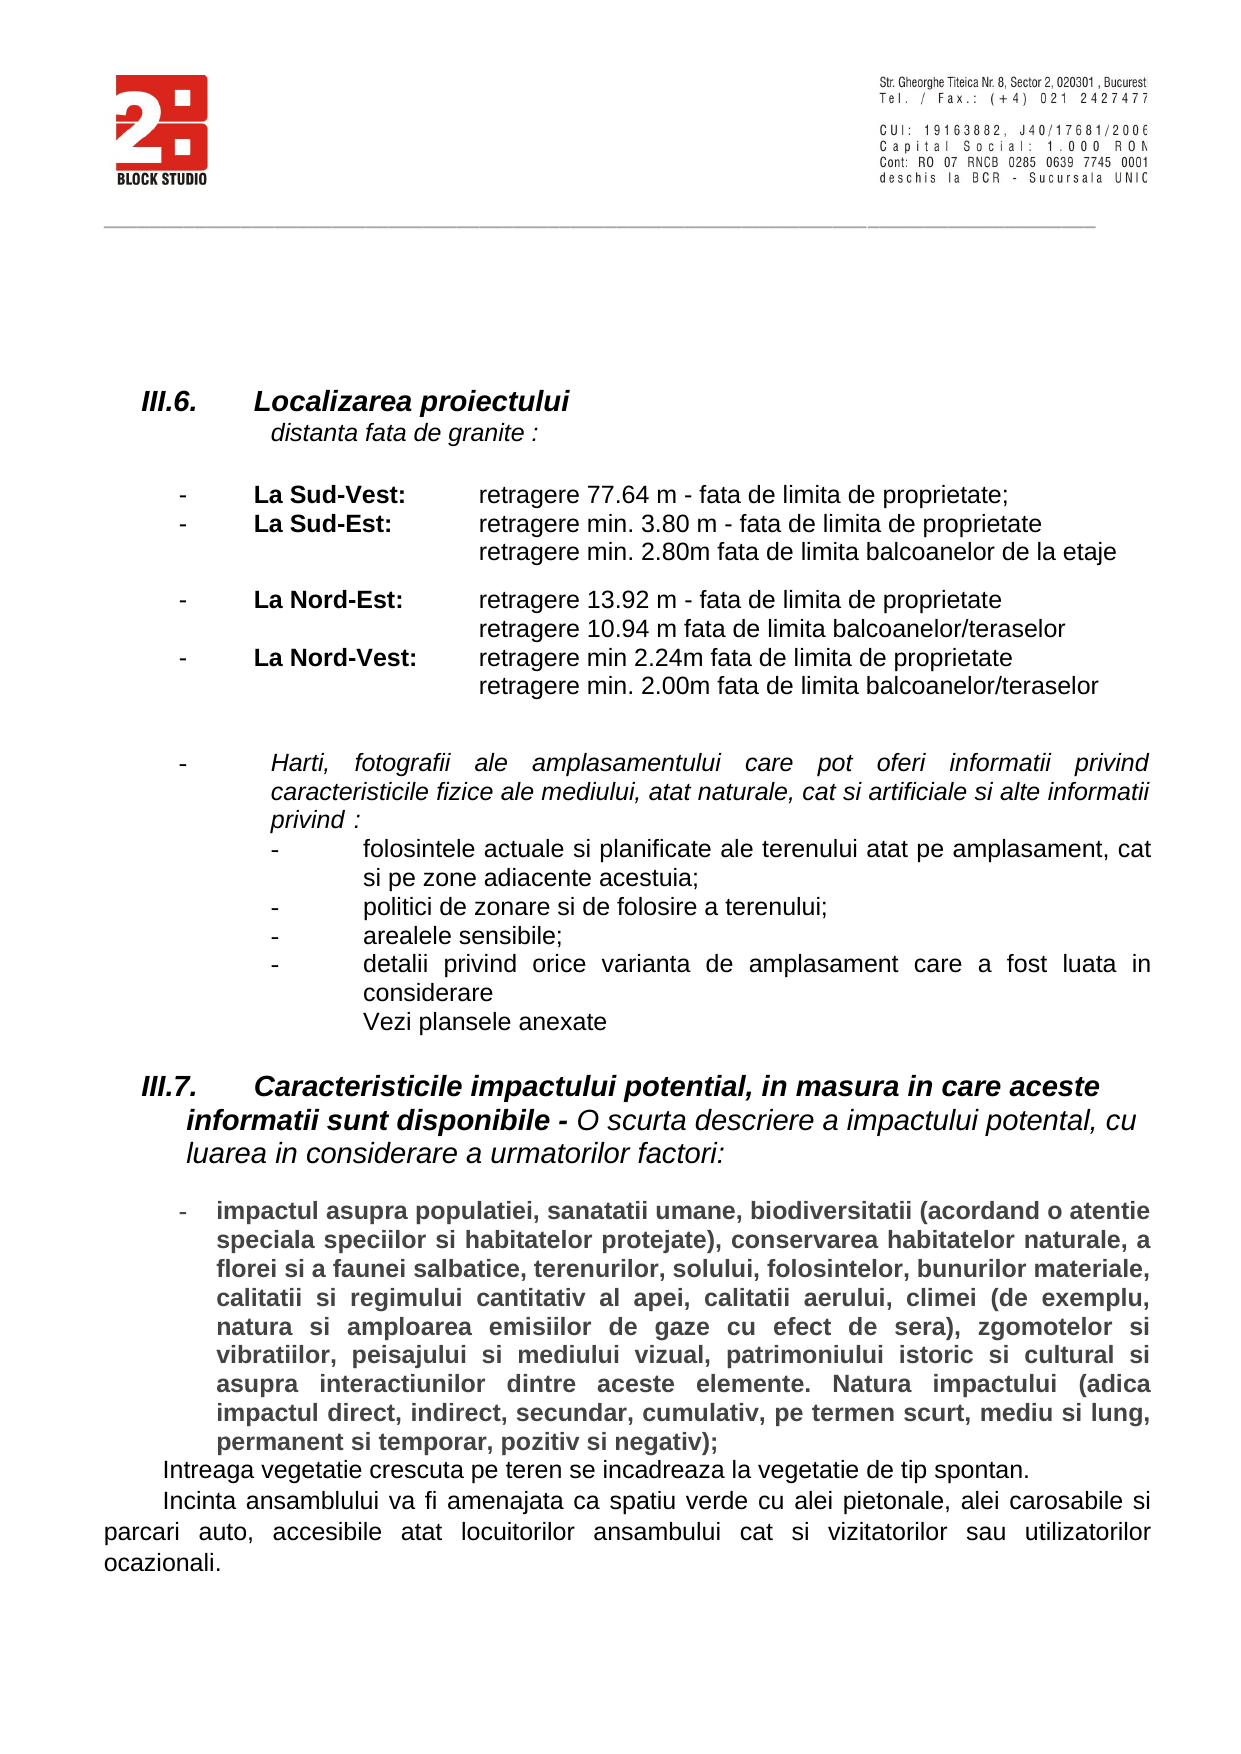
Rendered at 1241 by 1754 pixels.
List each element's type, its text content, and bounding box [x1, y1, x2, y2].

list Localizarea proiectului [141, 384, 1152, 418]
text retragere min. 2.00m fata de limita balcoanelor/teraselor [403, 671, 1153, 700]
text Intreaga vegetatie crescuta pe teren se incadreaza la vegetatie de tip spontan. [103, 1455, 1153, 1484]
list Harti, fotografii ale amplasamentului care pot oferi informatii privind caracteristicile fizice ale mediului, atat naturale, cat si artificiale si alte informatii privind : [178, 748, 1153, 834]
list La Nord-Vest: retragere min 2.24m fata de limita de proprietate [103, 643, 1153, 671]
text retragere 10.94 m fata de limita balcoanelor/teraselor [178, 614, 1153, 643]
list politici de zonare si de folosire a terenului; [271, 892, 1153, 921]
text Incinta ansamblului va fi amenajata ca spatiu verde cu alei pietonale, alei carosabile si parcari auto, accesibile atat locuitorilor ansambului cat si vizitatorilor sau utilizatorilor ocazionali. [103, 1486, 1153, 1577]
list La Sud-Est: retragere min. 3.80 m - fata de limita de proprietate [103, 509, 1153, 537]
list Vezi plansele anexate [363, 1007, 1153, 1036]
text retragere min. 2.80m fata de limita balcoanelor de la etaje [478, 537, 1153, 566]
list detalii privind orice varianta de amplasament care a fost luata in considerare [271, 949, 1153, 1007]
picture [103, 75, 1148, 185]
list Caracteristicile impactului potential, in masura in care aceste informatii sunt disponibile - O scurta descriere a impactului potental, cu luarea in considerare a urmatorilor factori: [141, 1069, 1152, 1170]
list La Sud-Vest: retragere 77.64 m - fata de limita de proprietate; [103, 480, 1153, 509]
list distanta fata de granite : [271, 418, 1152, 446]
list La Nord-Est: retragere 13.92 m - fata de limita de proprietate [103, 585, 1153, 614]
list impactul asupra populatiei, sanatatii umane, biodiversitatii (acordand o atentie speciala speciilor si habitatelor protejate), conservarea habitatelor naturale, a florei si a faunei salbatice, terenurilor, solului, folosintelor, bunurilor materiale, calitatii si regimului cantitativ al apei, calitatii aerului, climei (de exemplu, natura si amploarea emisiilor de gaze cu efect de sera), zgomotelor si vibratiilor, peisajului si mediului vizual, patrimoniului istoric si cultural si asupra interactiunilor dintre aceste elemente. Natura impactului (adica impactul direct, indirect, secundar, cumulativ, pe termen scurt, mediu si lung, permanent si temporar, pozitiv si negativ); [178, 1196, 1152, 1455]
list folosintele actuale si planificate ale terenului atat pe amplasament, cat si pe zone adiacente acestuia; [271, 834, 1153, 892]
list arealele sensibile; [271, 921, 1153, 949]
